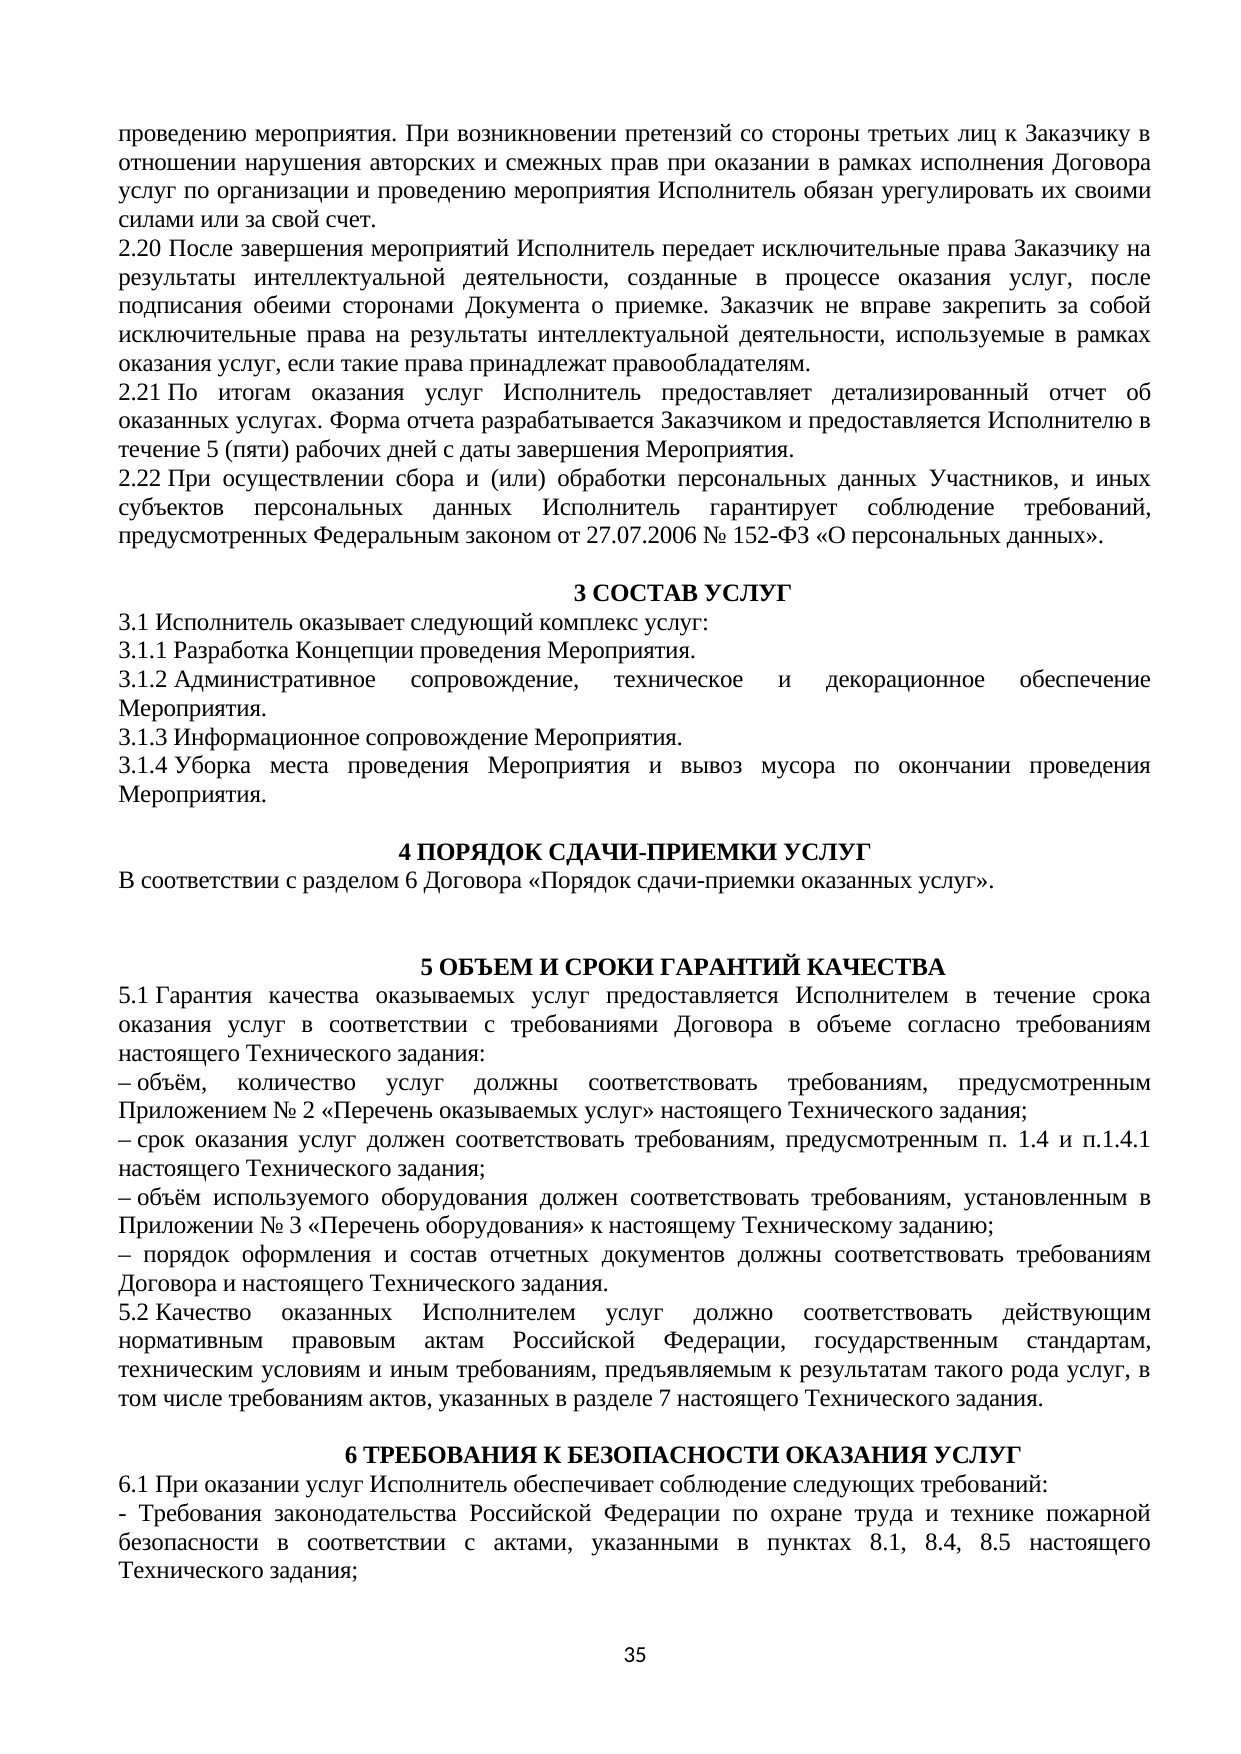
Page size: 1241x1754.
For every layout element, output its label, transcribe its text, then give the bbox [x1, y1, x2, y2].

subtitle 3 Состав услуг [215, 578, 1152, 607]
subtitle 5 Объем и сроки гарантий качества [215, 952, 1152, 981]
text – объём, количество услуг должны соответствовать требованиям, предусмотренным Приложением № 2 «Перечень оказываемых услуг» настоящего Технического задания; [118, 1067, 1152, 1124]
list 3.1 Исполнитель оказывает следующий комплекс услуг: [118, 607, 1152, 636]
text 3.1.1 Разработка Концепции проведения Мероприятия. [118, 636, 1152, 664]
text – срок оказания услуг должен соответствовать требованиям, предусмотренным п. 1.4 и п.1.4.1 настоящего Технического задания; [118, 1124, 1152, 1182]
list 2.22 При осуществлении сбора и (или) обработки персональных данных Участников, и иных субъектов персональных данных Исполнитель гарантирует соблюдение требований, предусмотренных Федеральным законом от 27.07.2006 № 152-ФЗ «О персональных данных». [118, 463, 1152, 549]
text 5.1 Гарантия качества оказываемых услуг предоставляется Исполнителем в течение срока оказания услуг в соответствии с требованиями Договора в объеме согласно требованиям настоящего Технического задания: [118, 981, 1152, 1067]
text 5.2 Качество оказанных Исполнителем услуг должно соответствовать действующим нормативным правовым актам Российской Федерации, государственным стандартам, техническим условиям и иным требованиям, предъявляемым к результатам такого рода услуг, в том числе требованиям актов, указанных в разделе 7 настоящего Технического задания. [118, 1297, 1152, 1412]
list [118, 118, 1152, 233]
text В соответствии с разделом 6 Договора «Порядок сдачи-приемки оказанных услуг». [118, 866, 1152, 894]
text 4 ПОРЯДОК СДАЧИ-ПРИЕМКИ УСЛУГ [118, 837, 1152, 866]
subtitle 6 Требования к безопасности оказания услуг [215, 1441, 1152, 1469]
text 3.1.4 Уборка места проведения Мероприятия и вывоз мусора по окончании проведения Мероприятия. [118, 751, 1152, 808]
list 2.21 По итогам оказания услуг Исполнитель предоставляет детализированный отчет об оказанных услугах. Форма отчета разрабатывается Заказчиком и предоставляется Исполнителю в течение 5 (пяти) рабочих дней с даты завершения Мероприятия. [118, 377, 1152, 463]
text 3.1.3 Информационное сопровождение Мероприятия. [118, 722, 1152, 751]
text 3.1.2 Административное сопровождение, техническое и декорационное обеспечение Мероприятия. [118, 664, 1152, 722]
list 2.20 После завершения мероприятий Исполнитель передает исключительные права Заказчику на результаты интеллектуальной деятельности, созданные в процессе оказания услуг, после подписания обеими сторонами Документа о приемке. Заказчик не вправе закрепить за собой исключительные права на результаты интеллектуальной деятельности, используемые в рамках оказания услуг, если такие права принадлежат правообладателям. [118, 233, 1152, 377]
list – порядок оформления и состав отчетных документов должны соответствовать требованиям Договора и настоящего Технического задания. [118, 1239, 1152, 1297]
list – объём используемого оборудования должен соответствовать требованиям, установленным в Приложении № 3 «Перечень оборудования» к настоящему Техническому заданию; [118, 1182, 1152, 1239]
text 6.1 При оказании услуг Исполнитель обеспечивает соблюдение следующих требований: [118, 1469, 1152, 1498]
list - Требования законодательства Российской Федерации по охране труда и технике пожарной безопасности в соответствии с актами, указанными в пунктах 8.1, 8.4, 8.5 настоящего Технического задания; [118, 1498, 1152, 1584]
